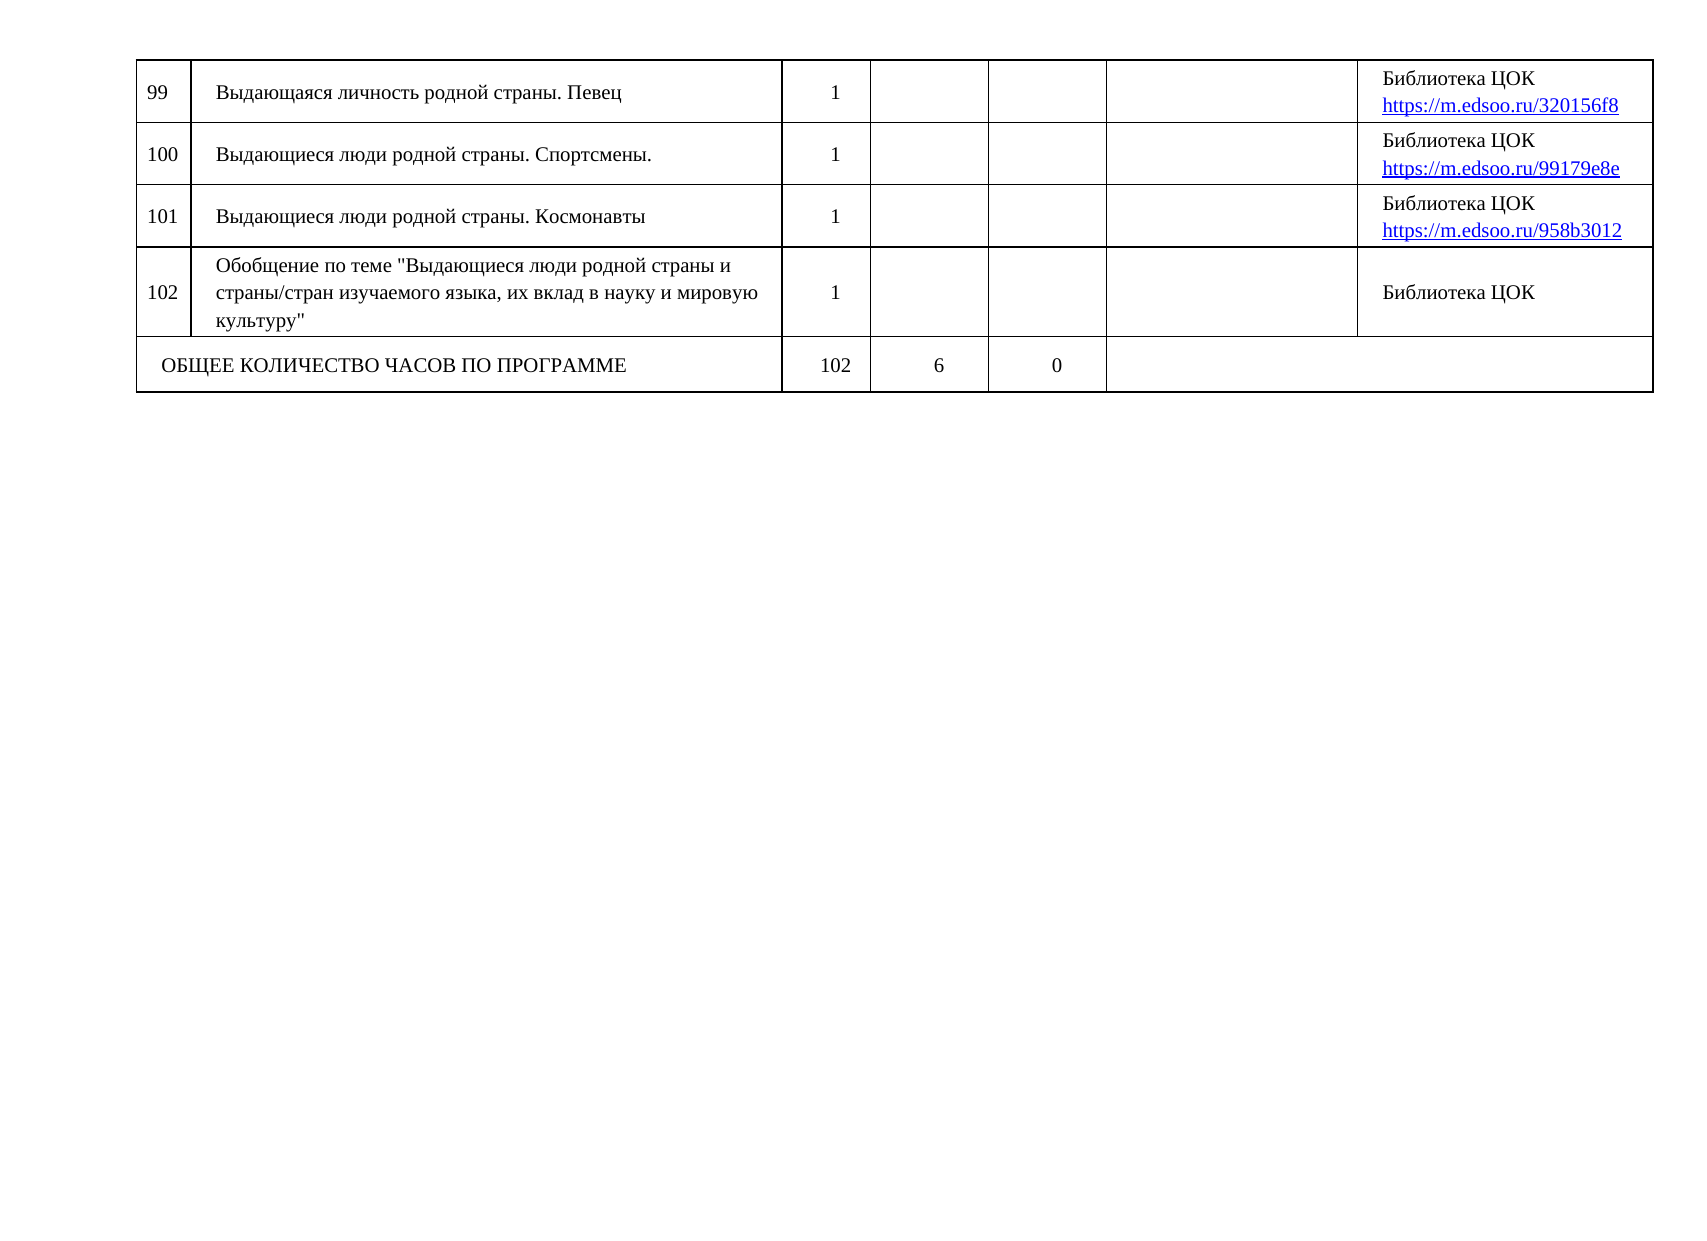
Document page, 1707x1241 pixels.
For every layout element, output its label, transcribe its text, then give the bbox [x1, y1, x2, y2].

table_cell Выдающиеся люди родной страны. Спортсмены. [192, 123, 781, 184]
table_cell [1107, 337, 1652, 391]
table_cell 102 [137, 248, 190, 336]
table_cell Обобщение по теме "Выдающиеся люди родной страны и страны/стран изучаемого языка, их вклад в науку и мировую культуру" [192, 248, 781, 336]
table_cell [989, 61, 1106, 121]
table_cell 0 [989, 337, 1106, 391]
table_cell [871, 248, 988, 336]
table_cell [989, 248, 1106, 336]
table_cell 99 [137, 61, 190, 121]
table_cell [871, 123, 988, 184]
table_cell 102 [783, 337, 870, 391]
table_cell ОБЩЕЕ КОЛИЧЕСТВО ЧАСОВ ПО ПРОГРАММЕ [137, 337, 781, 391]
table_cell Библиотека ЦОК https://m.edsoo.ru/320156f8 [1358, 61, 1652, 121]
table_cell [871, 185, 988, 246]
table_cell 100 [137, 123, 190, 184]
table_cell [1107, 185, 1357, 246]
table_cell [871, 61, 988, 121]
table_cell 1 [783, 248, 870, 336]
table_cell 1 [783, 123, 870, 184]
table_cell [1107, 123, 1357, 184]
table_cell Библиотека ЦОК https://m.edsoo.ru/958b3012 [1358, 185, 1652, 246]
table_cell [1107, 61, 1357, 121]
table_cell 101 [137, 185, 190, 246]
table_cell 1 [783, 185, 870, 246]
table_cell [989, 123, 1106, 184]
table_cell Библиотека ЦОК [1358, 248, 1652, 336]
table_cell Выдающиеся люди родной страны. Космонавты [192, 185, 781, 246]
table_cell 1 [783, 61, 870, 121]
table_cell Библиотека ЦОК https://m.edsoo.ru/99179e8e [1358, 123, 1652, 184]
table_cell 6 [871, 337, 988, 391]
table_cell [1107, 248, 1357, 336]
table_cell [989, 185, 1106, 246]
table_cell Выдающаяся личность родной страны. Певец [192, 61, 781, 121]
